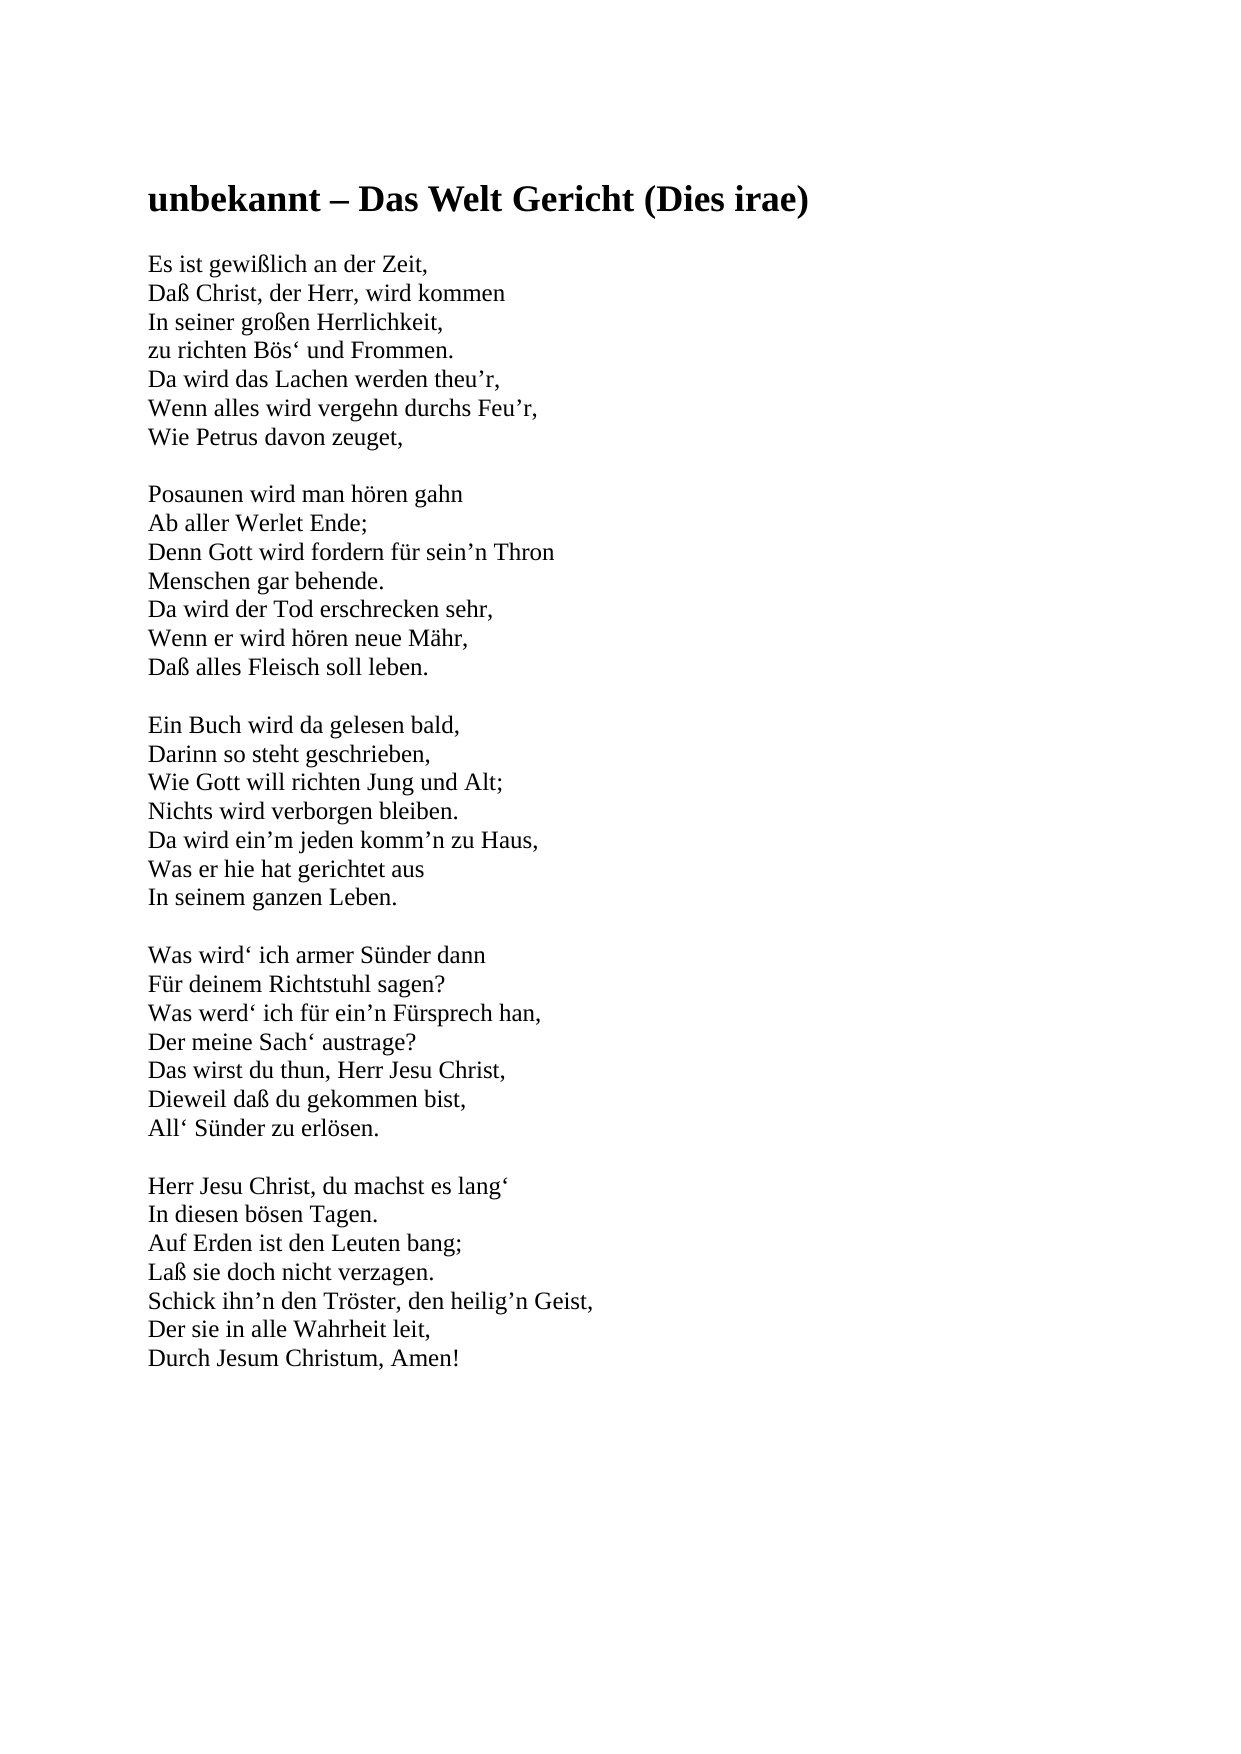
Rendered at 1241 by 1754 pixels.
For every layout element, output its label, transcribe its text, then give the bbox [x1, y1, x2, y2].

text Posaunen wird man hören gahn Ab aller Werlet Ende; Denn Gott wird fordern für sein’n Thron Menschen gar behende. Da wird der Tod erschrecken sehr, Wenn er wird hören neue Mähr, Daß alles Fleisch soll leben. [148, 479, 1093, 681]
text Herr Jesu Christ, du machst es lang‘ In diesen bösen Tagen. Auf Erden ist den Leuten bang; Laß sie doch nicht verzagen. Schick ihn’n den Tröster, den heilig’n Geist, Der sie in alle Wahrheit leit, Durch Jesum Christum, Amen! [148, 1171, 1093, 1372]
text Ein Buch wird da gelesen bald, Darinn so steht geschrieben, Wie Gott will richten Jung und Alt; Nichts wird verborgen bleiben. Da wird ein’m jeden komm’n zu Haus, Was er hie hat gerichtet aus In seinem ganzen Leben. [148, 710, 1093, 911]
text Es ist gewißlich an der Zeit, Daß Christ, der Herr, wird kommen In seiner großen Herrlichkeit, zu richten Bös‘ und Frommen. Da wird das Lachen werden theu’r, Wenn alles wird vergehn durchs Feu’r, Wie Petrus davon zeuget, [148, 249, 1093, 450]
text Was wird‘ ich armer Sünder dann Für deinem Richtstuhl sagen? Was werd‘ ich für ein’n Fürsprech han, Der meine Sach‘ austrage? Das wirst du thun, Herr Jesu Christ, Dieweil daß du gekommen bist, All‘ Sünder zu erlösen. [148, 940, 1093, 1142]
subtitle unbekannt – Das Welt Gericht (Dies irae) [148, 177, 1093, 220]
